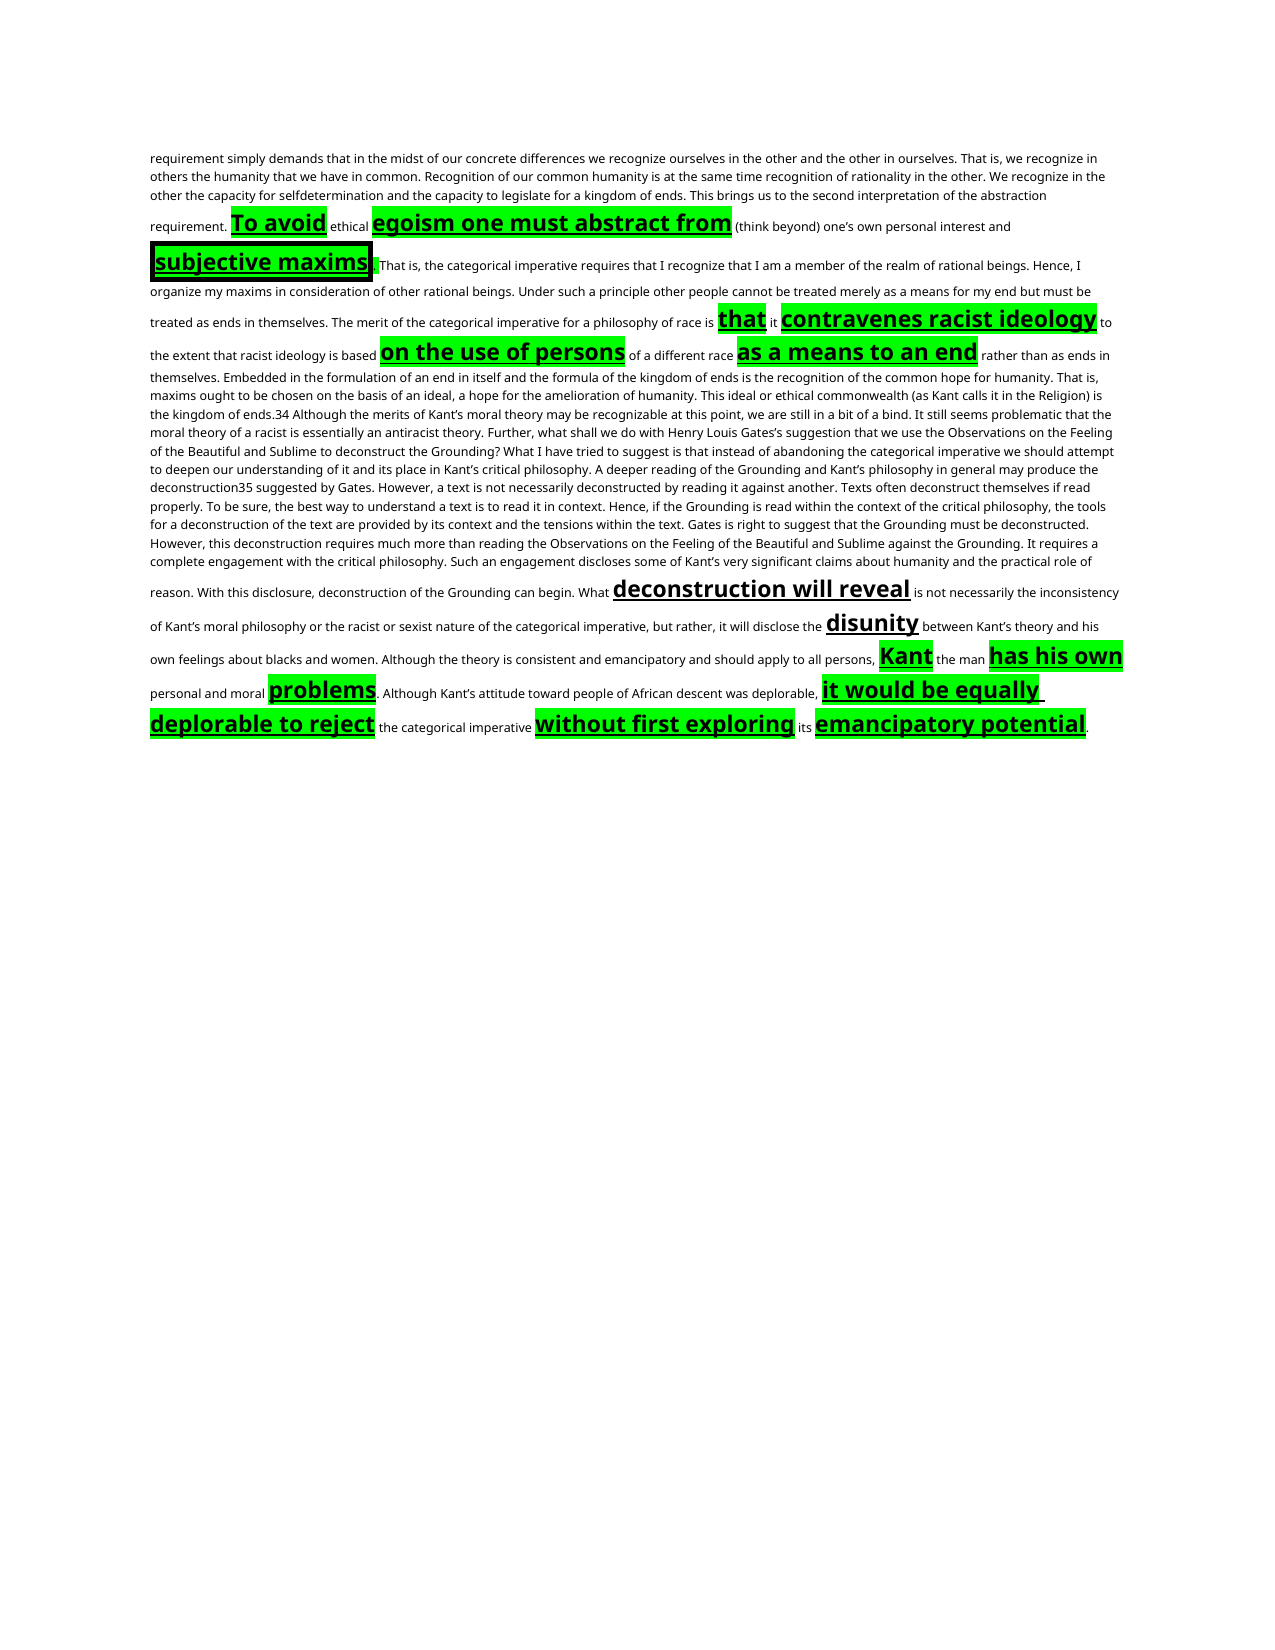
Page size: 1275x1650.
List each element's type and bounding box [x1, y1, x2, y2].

text [150, 150, 1125, 739]
